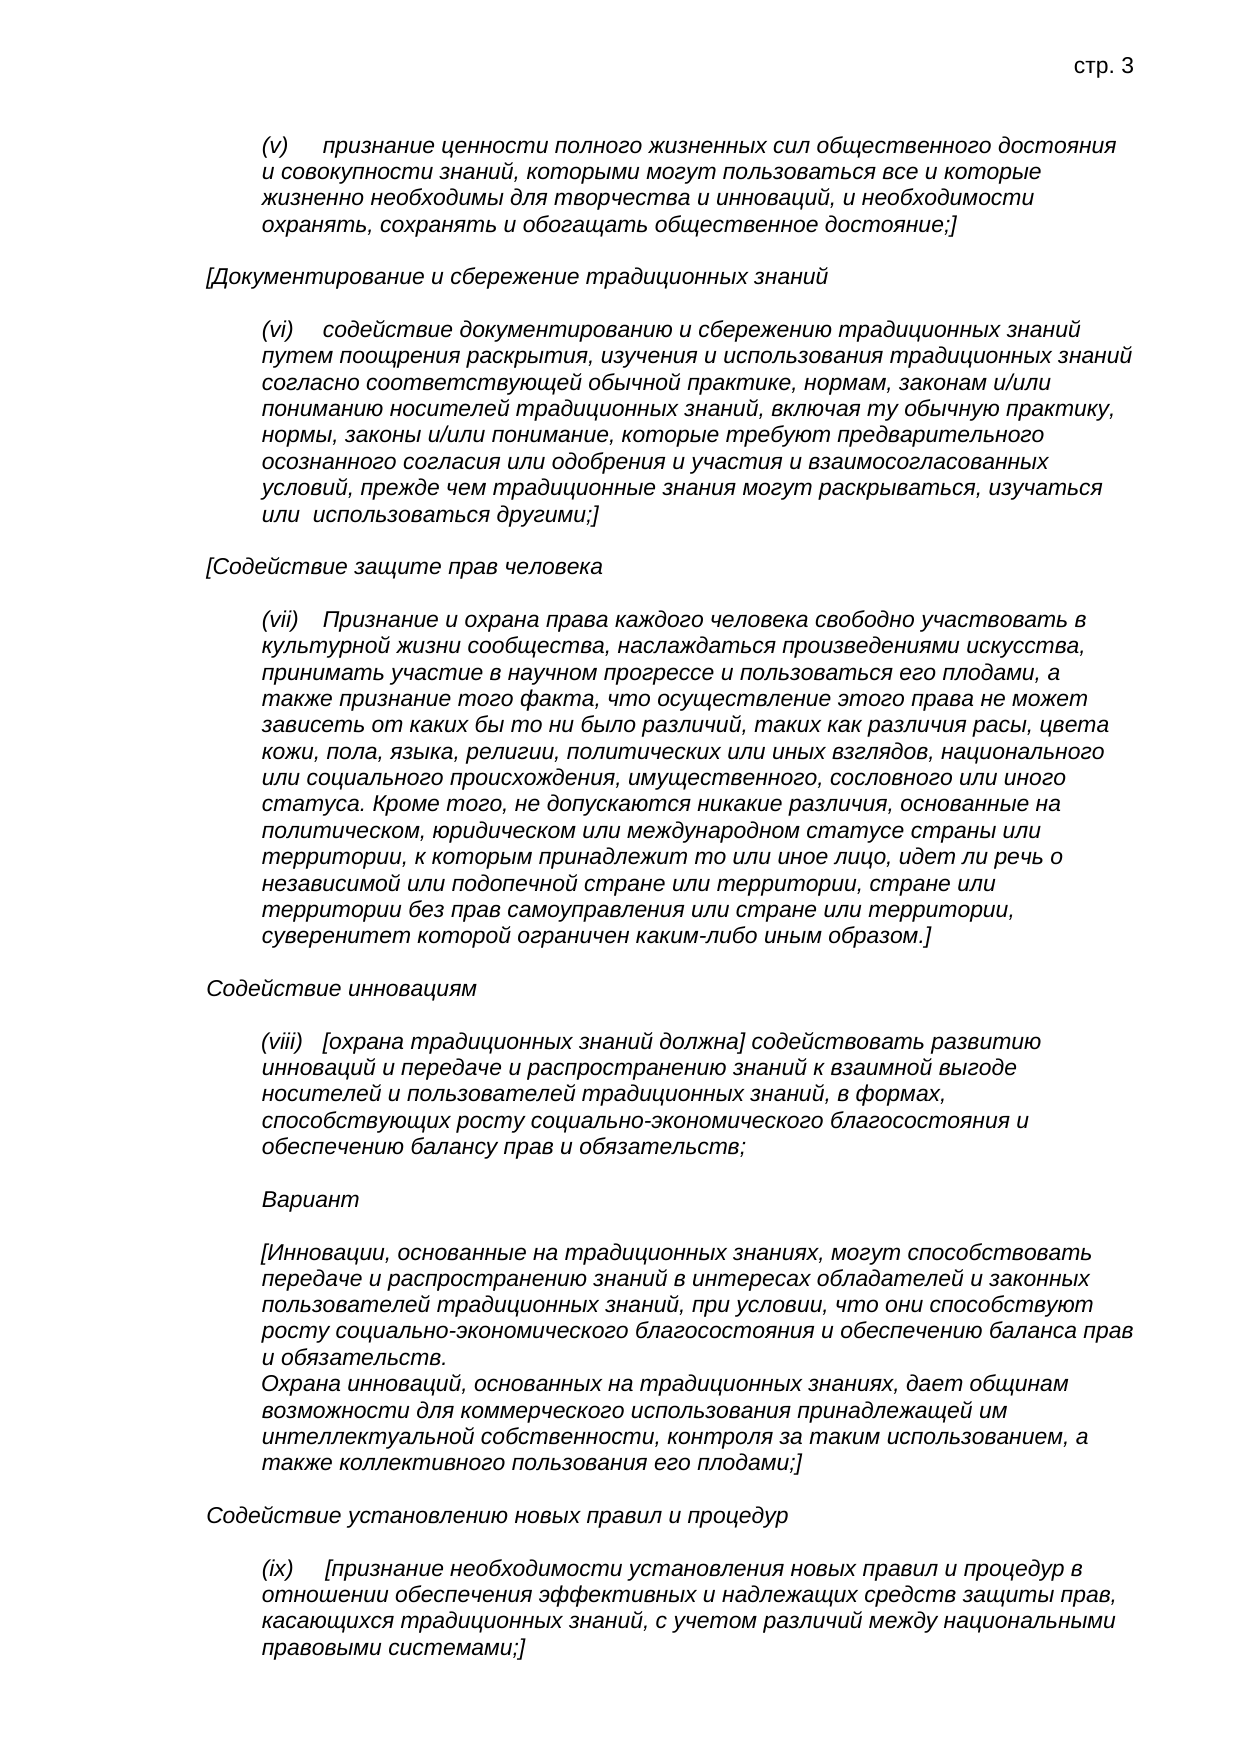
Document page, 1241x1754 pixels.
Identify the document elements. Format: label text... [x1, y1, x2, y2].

text (vi) содействие документированию и сбережению традиционных знаний путем поощрения раскрытия, изучения и использования традиционных знаний согласно соответствующей обычной практике, нормам, законам и/или пониманию носителей традиционных знаний, включая ту обычную практику, нормы, законы и/или понимание, которые требуют предварительного осознанного согласия или одобрения и участия и взаимосогласованных условий, прежде чем традиционные знания могут раскрываться, изучаться или использоваться другими;] [262, 316, 1134, 527]
text (viii) [охрана традиционных знаний должна] содействовать развитию инноваций и передаче и распространению знаний к взаимной выгоде носителей и пользователей традиционных знаний, в формах, способствующих росту социально-экономического благосостояния и обеспечению балансу прав и обязательств; [261, 1028, 1134, 1159]
text Содействие инновациям [206, 975, 1134, 1001]
text (vii) Признание и охрана права каждого человека свободно участвовать в культурной жизни сообщества, наслаждаться произведениями искусства, принимать участие в научном прогрессе и пользоваться его плодами, а также признание того факта, что осуществление этого права не может зависеть от каких бы то ни было различий, таких как различия расы, цвета кожи, пола, языка, религии, политических или иных взглядов, национального или социального происхождения, имущественного, сословного или иного статуса. Кроме того, не допускаются никакие различия, основанные на политическом, юридическом или международном статусе страны или территории, к которым принадлежит то или иное лицо, идет ли речь о независимой или подопечной стране или территории, стране или территории без прав самоуправления или стране или территории, суверенитет которой ограничен каким-либо иным образом.] [262, 606, 1134, 948]
text (v) признание ценности полного жизненных сил общественного достояния и совокупности знаний, которыми могут пользоваться все и которые жизненно необходимы для творчества и инноваций, и необходимости охранять, сохранять и обогащать общественное достояние;] [262, 132, 1134, 237]
text Содействие установлению новых правил и процедур [206, 1502, 1134, 1528]
text [Содействие защите прав человека [206, 553, 1134, 579]
text Вариант [262, 1186, 1134, 1212]
text (ix) [признание необходимости установления новых правил и процедур в отношении обеспечения эффективных и надлежащих средств защиты прав, касающихся традиционных знаний, с учетом различий между национальными правовыми системами;] [262, 1555, 1134, 1660]
text [Документирование и сбережение традиционных знаний [206, 263, 1134, 290]
text [Инновации, основанные на традиционных знаниях, могут способствовать передаче и распространению знаний в интересах обладателей и законных пользователей традиционных знаний, при условии, что они способствуют росту социально-экономического благосостояния и обеспечению баланса прав и обязательств. [261, 1238, 1134, 1370]
text Охрана инноваций, основанных на традиционных знаниях, дает общинам возможности для коммерческого использования принадлежащей им интеллектуальной собственности, контроля за таким использованием, а также коллективного пользования его плодами;] [261, 1370, 1134, 1476]
